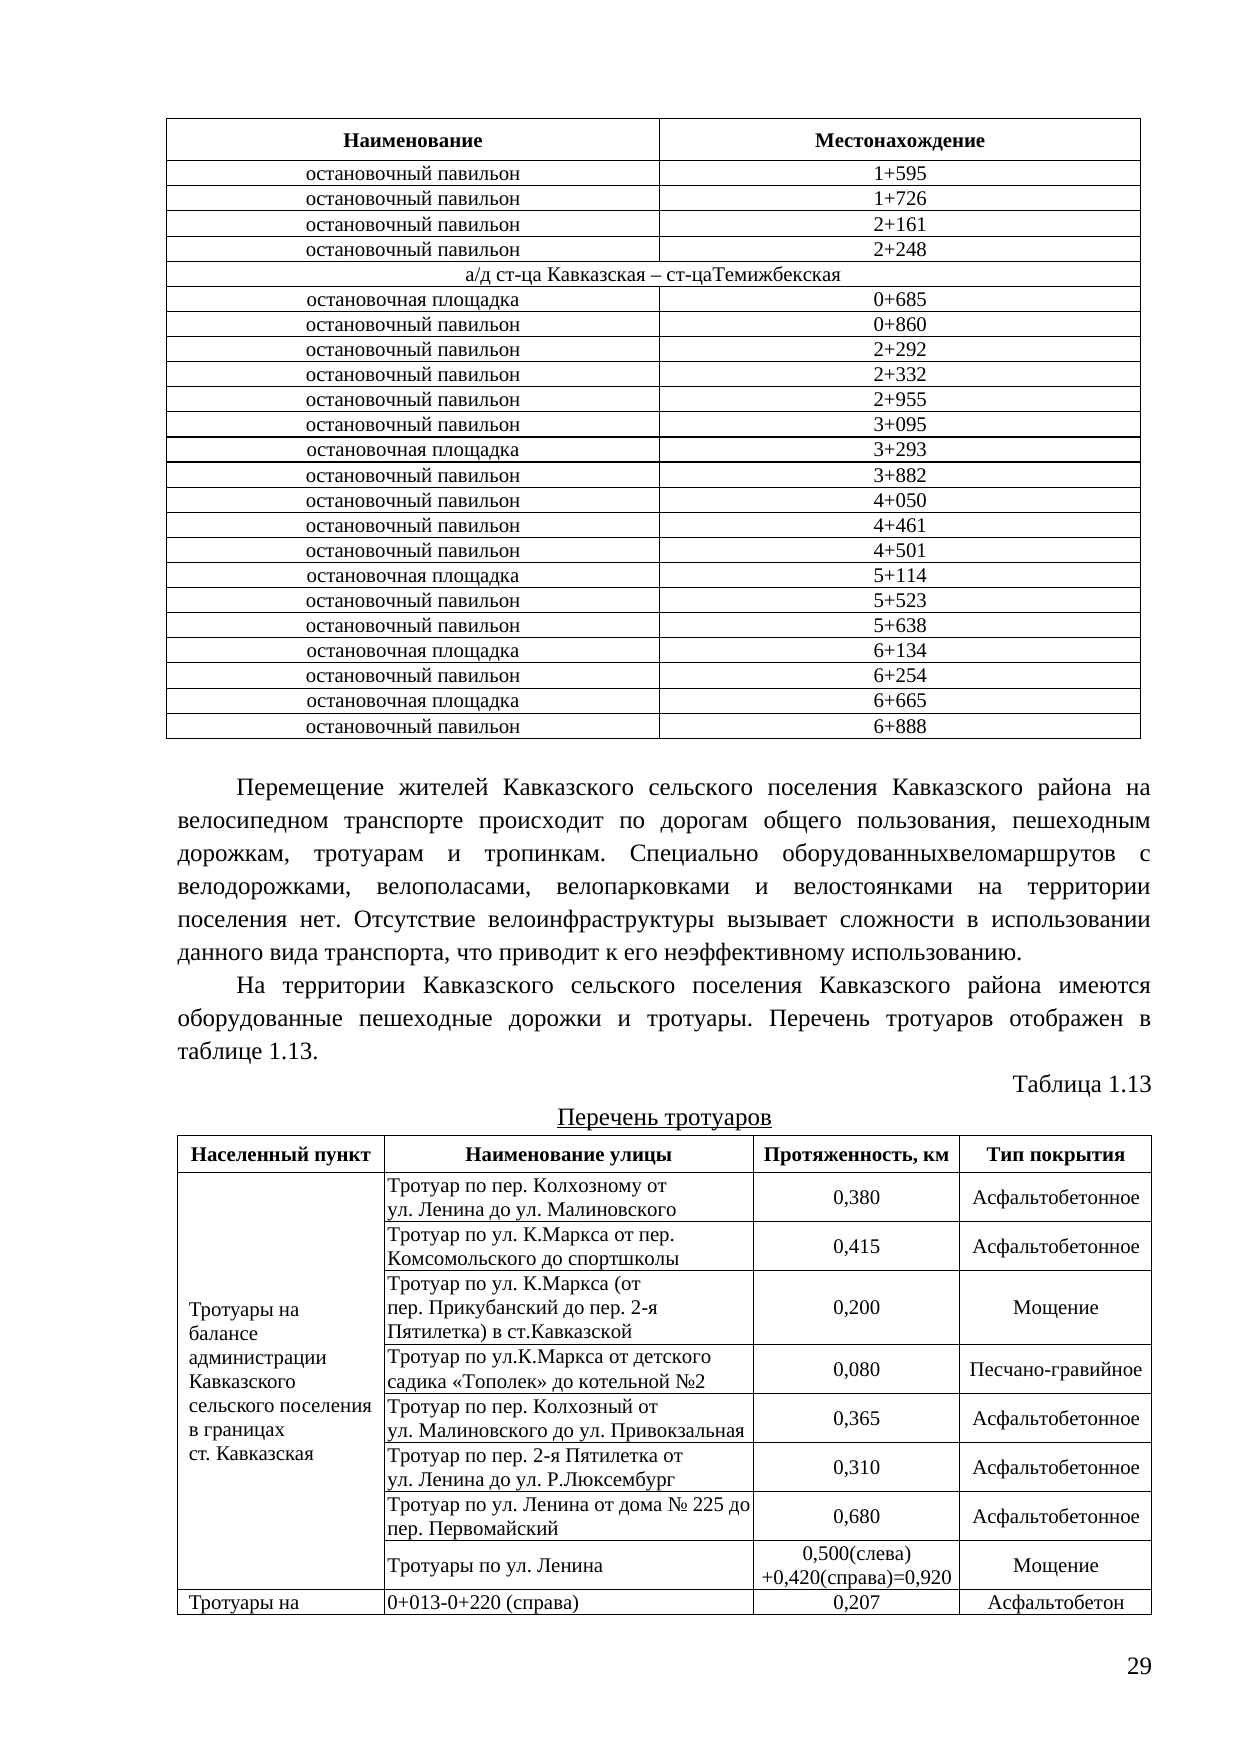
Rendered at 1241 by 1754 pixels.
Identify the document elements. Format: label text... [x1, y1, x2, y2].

table_cell 2+955 [660, 387, 1140, 411]
table_header Тип покрытия [960, 1136, 1151, 1172]
table_cell Асфальтобетонное [960, 1492, 1151, 1540]
table_cell остановочный павильон [167, 663, 659, 687]
table_cell остановочный павильон [167, 237, 659, 261]
table_header Наименование улицы [385, 1136, 753, 1172]
table_cell Асфальтобетонное [960, 1443, 1151, 1491]
table_cell 2+161 [660, 211, 1140, 236]
table_cell 0+860 [660, 312, 1140, 336]
table_cell 0,310 [754, 1443, 959, 1491]
table_cell 2+292 [660, 337, 1140, 361]
table_cell 6+134 [660, 638, 1140, 662]
table_header Наименование [167, 119, 659, 160]
table_header Местонахождение [660, 119, 1140, 160]
table_cell остановочный павильон [167, 714, 659, 738]
table_cell 0,500(слева)+0,420(справа)=0,920 [754, 1541, 959, 1589]
table_cell 0+013-0+220 (справа) [385, 1590, 753, 1614]
table_cell 0,415 [754, 1222, 959, 1270]
table_cell 3+882 [660, 463, 1140, 487]
table_cell остановочный павильон [167, 362, 659, 386]
table_cell 5+523 [660, 588, 1140, 612]
table_cell остановочный павильон [167, 538, 659, 562]
table_cell 0,207 [754, 1590, 959, 1614]
table_cell остановочный павильон [167, 337, 659, 361]
text Перемещение жителей Кавказского сельского поселения Кавказского района на велосипедном транспорте происходит по дорогам общего пользования, пешеходным дорожкам, тротуарам и тропинкам. Специально оборудованныхвеломаршрутов с велодорожками, велополасами, велопарковками и велостоянками на территории поселения нет. Отсутствие велоинфраструктуры вызывает сложности в использовании данного вида транспорта, что приводит к его неэффективному использованию. [177, 772, 1152, 966]
table_cell Тротуары по ул. Ленина [385, 1541, 753, 1589]
text На территории Кавказского сельского поселения Кавказского района имеются оборудованные пешеходные дорожки и тротуары. Перечень тротуаров отображен в таблице 1.13. [177, 970, 1152, 1064]
table_cell Тротуары на балансе администрации Кавказского сельского поселения в границах ст. Кавказская [178, 1173, 384, 1589]
table_cell остановочная площадка [167, 287, 659, 311]
table_cell Тротуар по ул.К.Маркса от детского садика «Тополек» до котельной №2 [385, 1345, 753, 1393]
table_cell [178, 1590, 384, 1614]
table_cell 3+293 [660, 438, 1140, 461]
table_cell 4+050 [660, 488, 1140, 512]
table_cell 5+114 [660, 563, 1140, 587]
table_cell 6+665 [660, 689, 1140, 712]
table_cell 0+685 [660, 287, 1140, 311]
table_cell Тротуар по ул. К.Маркса (от пер. Прикубанский до пер. 2-я Пятилетка) в ст.Кавказской [385, 1271, 753, 1343]
table_cell а/д ст-ца Кавказская – ст-цаТемижбекская [167, 262, 1140, 286]
table_cell Тротуар по пер. Колхозный от ул. Малиновского до ул. Привокзальная [385, 1394, 753, 1442]
table_cell остановочный павильон [167, 211, 659, 236]
table_cell 0,380 [754, 1173, 959, 1221]
text Перечень тротуаров [177, 1102, 1152, 1131]
table_cell Асфальтобетонное [960, 1173, 1151, 1221]
table_cell остановочный павильон [167, 463, 659, 487]
table_cell остановочный павильон [167, 186, 659, 210]
table_cell 4+461 [660, 513, 1140, 537]
table_header Протяженность, км [754, 1136, 959, 1172]
table_cell остановочный павильон [167, 161, 659, 185]
table_cell 1+595 [660, 161, 1140, 185]
table_cell остановочный павильон [167, 387, 659, 411]
table_cell остановочный павильон [167, 613, 659, 637]
text Таблица 1.13 [177, 1069, 1152, 1098]
table_cell 0,365 [754, 1394, 959, 1442]
table_cell 5+638 [660, 613, 1140, 637]
table_cell Асфальтобетон [960, 1590, 1151, 1614]
table_cell Тротуар по пер. Колхозному от ул. Ленина до ул. Малиновского [385, 1173, 753, 1221]
table_cell Мощение [960, 1271, 1151, 1343]
table_cell Песчано-гравийное [960, 1345, 1151, 1393]
table_cell остановочный павильон [167, 488, 659, 512]
table_cell остановочная площадка [167, 563, 659, 587]
table_cell 1+726 [660, 186, 1140, 210]
table_header Населенный пункт [178, 1136, 384, 1172]
table_cell 2+332 [660, 362, 1140, 386]
table_cell остановочный павильон [167, 312, 659, 336]
table_cell 6+888 [660, 714, 1140, 738]
table_cell остановочный павильон [167, 412, 659, 436]
table_cell Тротуар по ул. Ленина от дома № 225 до пер. Первомайский [385, 1492, 753, 1540]
table_cell 0,680 [754, 1492, 959, 1540]
table_cell 2+248 [660, 237, 1140, 261]
table_cell Тротуар по пер. 2-я Пятилетка от ул. Ленина до ул. Р.Люксембург [385, 1443, 753, 1491]
table_cell остановочная площадка [167, 638, 659, 662]
table_cell 3+095 [660, 412, 1140, 436]
table_cell 0,080 [754, 1345, 959, 1393]
table_cell 6+254 [660, 663, 1140, 687]
table_cell 4+501 [660, 538, 1140, 562]
table_cell остановочный павильон [167, 513, 659, 537]
table_cell 0,200 [754, 1271, 959, 1343]
table_cell Мощение [960, 1541, 1151, 1589]
table_cell остановочная площадка [167, 689, 659, 712]
table_cell остановочная площадка [167, 438, 659, 461]
table_cell Тротуар по ул. К.Маркса от пер. Комсомольского до спортшколы [385, 1222, 753, 1270]
table_cell остановочный павильон [167, 588, 659, 612]
table_cell Асфальтобетонное [960, 1394, 1151, 1442]
table_cell Асфальтобетонное [960, 1222, 1151, 1270]
